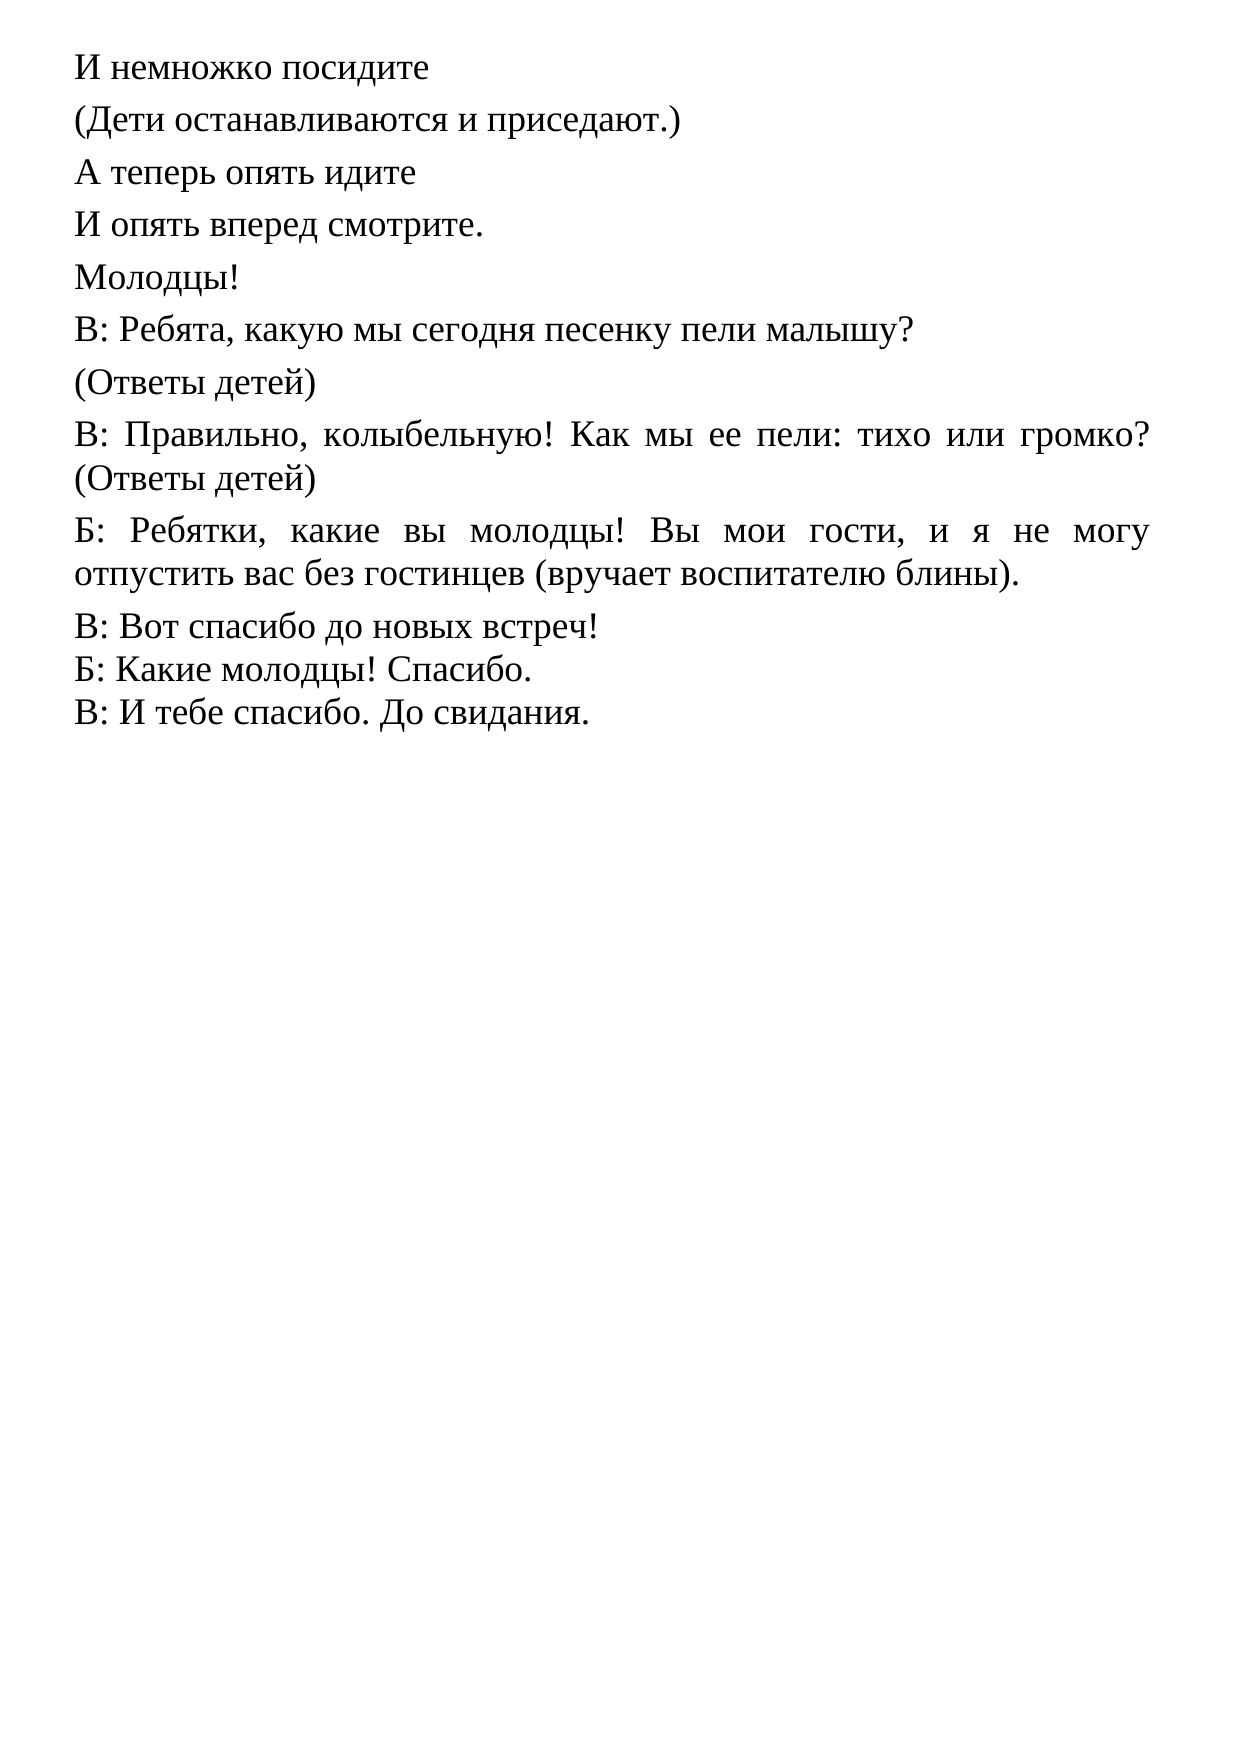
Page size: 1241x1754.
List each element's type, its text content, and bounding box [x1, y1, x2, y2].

text В: Ребята, какую мы сегодня песенку пели малышу? [74, 307, 1152, 350]
text В: Правильно, колыбельную! Как мы ее пели: тихо или громко? (Ответы детей) [74, 412, 1152, 498]
text Б: Какие молодцы! Спасибо. [74, 646, 1152, 689]
text И опять вперед смотрите. [74, 202, 1152, 245]
text (Ответы детей) [74, 359, 1152, 402]
text А теперь опять идите [74, 149, 1152, 192]
text (Дети останавливаются и приседают.) [74, 97, 1152, 140]
text Молодцы! [74, 254, 1152, 297]
text Б: Ребятки, какие вы молодцы! Вы мои гости, и я не могу отпустить вас без гостинцев (вручает воспитателю блины). [74, 507, 1152, 594]
text В: И тебе спасибо. До свидания. [74, 689, 1152, 732]
text В: Вот спасибо до новых встреч! [74, 603, 1152, 646]
text И немножко посидите [74, 44, 1152, 87]
